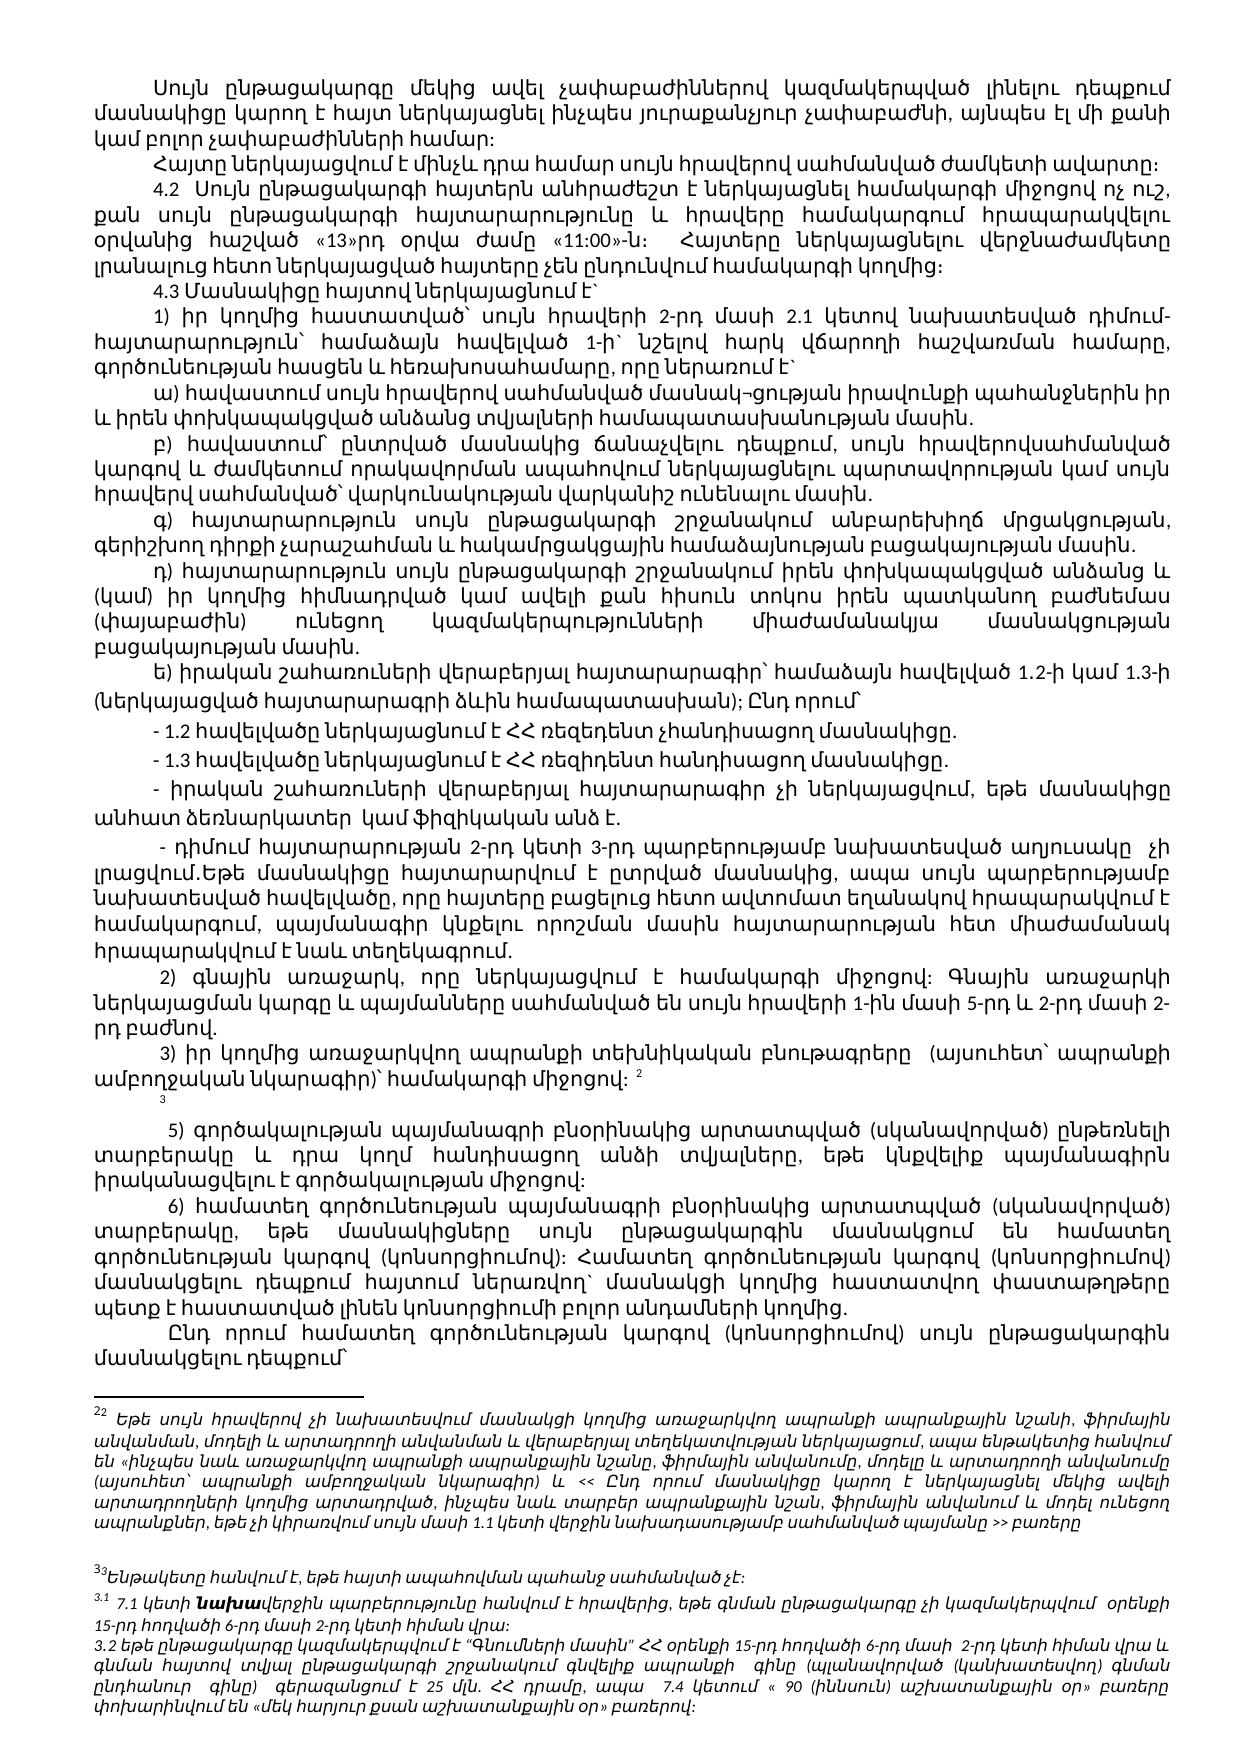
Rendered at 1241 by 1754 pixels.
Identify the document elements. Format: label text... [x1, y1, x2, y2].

text - 1.3 հավելվածը ներկայացնում է ՀՀ ռեզիդենտ հանդիսացող մասնակիցը. [94, 747, 1171, 772]
text Հայտը ներկայացվում է մինչև դրա համար սույն հրավերով սահմանված ժամկետի ավարտը։ [94, 151, 1171, 177]
text Ընդ որում համատեղ գործունեության կարգով (կոնսորցիումով) սույն ընթացակարգին մասնակցելու դեպքում՝ [94, 1320, 1171, 1371]
text Սույն ընթացակարգը մեկից ավել չափաբաժիններով կազմակերպված լինելու դեպքում մասնակիցը կարող է հայտ ներկայացնել ինչպես յուրաքանչյուր չափաբաժնի, այնպես էլ մի քանի կամ բոլոր չափաբաժինների համար: [94, 75, 1171, 151]
text 5) գործակալության պայմանագրի բնօրինակից արտատպված (սկանավորված) ընթեռնելի տարբերակը և դրա կողմ հանդիսացող անձի տվյալները, եթե կնքվելիք պայմանագիրն իրականացվելու է գործակալության միջոցով: [94, 1117, 1171, 1193]
text գ) հայտարարություն սույն ընթացակարգի շրջանակում անբարեխիղճ մրցակցության, գերիշխող դիրքի չարաշահման և հակամրցակցային համաձայնության բացակայության մասին. [94, 507, 1171, 558]
text - իրական շահառուների վերաբերյալ հայտարարագիր չի ներկայացվում, եթե մասնակիցը անհատ ձեռնարկատեր կամ ֆիզիկական անձ է. [94, 776, 1171, 831]
text ա) հավաստում սույն հրավերով սահմանված մասնակ¬ցության իրավունքի պահանջներին իր և իրեն փոխկապակցված անձանց տվյալների համապատասխանության մասին. [94, 380, 1171, 431]
text 4.2 Սույն ընթացակարգի հայտերն անհրաժեշտ է ներկայացնել համակարգի միջոցով ոչ ուշ, քան սույն ընթացակարգի հայտարարությունը և հրավերը համակարգում հրապարակվելու օրվանից հաշված «13»րդ օրվա ժամը «11:00»-ն։ Հայտերը ներկայացնելու վերջնաժամկետը լրանալուց հետո ներկայացված հայտերը չեն ընդունվում համակարգի կողմից։ [94, 177, 1171, 278]
text 3 [94, 1091, 1171, 1117]
text 6) համատեղ գործունեության պայմանագրի բնօրինակից արտատպված (սկանավորված) տարբերակը, եթե մասնակիցները սույն ընթացակարգին մասնակցում են համատեղ գործունեության կարգով (կոնսորցիումով): Համատեղ գործունեության կարգով (կոնսորցիումով) մասնակցելու դեպքում հայտում ներառվող` մասնակցի կողմից հաստատվող փաստաթղթերը պետք է հաստատված լինեն կոնսորցիումի բոլոր անդամների կողմից. [94, 1193, 1171, 1320]
text 4.3 Մասնակիցը հայտով ներկայացնում է` [94, 278, 1171, 304]
text դ) հայտարարություն սույն ընթացակարգի շրջանակում իրեն փոխկապակցված անձանց և (կամ) իր կողմից հիմնադրված կամ ավելի քան հիսուն տոկոս իրեն պատկանող բաժնեմաս (փայաբաժին) ունեցող կազմակերպությունների միաժամանակյա մասնակցության բացակայության մասին. [94, 558, 1171, 659]
text ե) իրական շահառուների վերաբերյալ հայտարարագիր՝ համաձայն հավելված 1․2-ի կամ 1.3-ի (ներկայացված հայտարարագրի ձևին համապատասխան); Ընդ որում՝ [94, 659, 1171, 714]
text 3) իր կողմից առաջարկվող ապրանքի տեխնիկական բնութագրերը (այսուհետ՝ ապրանքի ամբողջական նկարագիր)՝ համակարգի միջոցով: 2 [94, 1041, 1171, 1091]
text - դիմում հայտարարության 2-րդ կետի 3-րդ պարբերությամբ նախատեսված աղյուսակը չի լրացվում․Եթե մասնակիցը հայտարարվում է ըտրված մասնակից, ապա սույն պարբերությամբ նախատեսված հավելվածը, որը հայտերը բացելուց հետո ավտոմատ եղանակով հրապարակվում է համակարգում, պայմանագիր կնքելու որոշման մասին հայտարարության հետ միաժամանակ հրապարակվում է նաև տեղեկագրում. [94, 834, 1171, 964]
text - 1.2 հավելվածը ներկայացնում է ՀՀ ռեզեդենտ չհանդիսացող մասնակիցը. [94, 718, 1171, 743]
text 2) գնային առաջարկ, որը ներկայացվում է համակարգի միջոցով: Գնային առաջարկի ներկայացման կարգը և պայմանները սահմանված են սույն հրավերի 1-ին մասի 5-րդ և 2-րդ մասի 2-րդ բաժնով. [94, 964, 1171, 1041]
text 1) իր կողմից հաստատված՝ սույն հրավերի 2-րդ մասի 2.1 կետով նախատեսված դիմում-հայտարարություն՝ համաձայն հավելված 1-ի` նշելով հարկ վճարողի հաշվառման համարը, գործունեության հասցեն և հեռախոսահամարը, որը ներառում է` [94, 304, 1171, 380]
text բ) հավաստում՝ ընտրված մասնակից ճանաչվելու դեպքում, սույն հրավերովսահմանված կարգով և ժամկետում որակավորման ապահովում ներկայացնելու պարտավորության կամ սույն հրավերվ սահմանված՝ վարկունակության վարկանիշ ունենալու մասին. [94, 431, 1171, 507]
